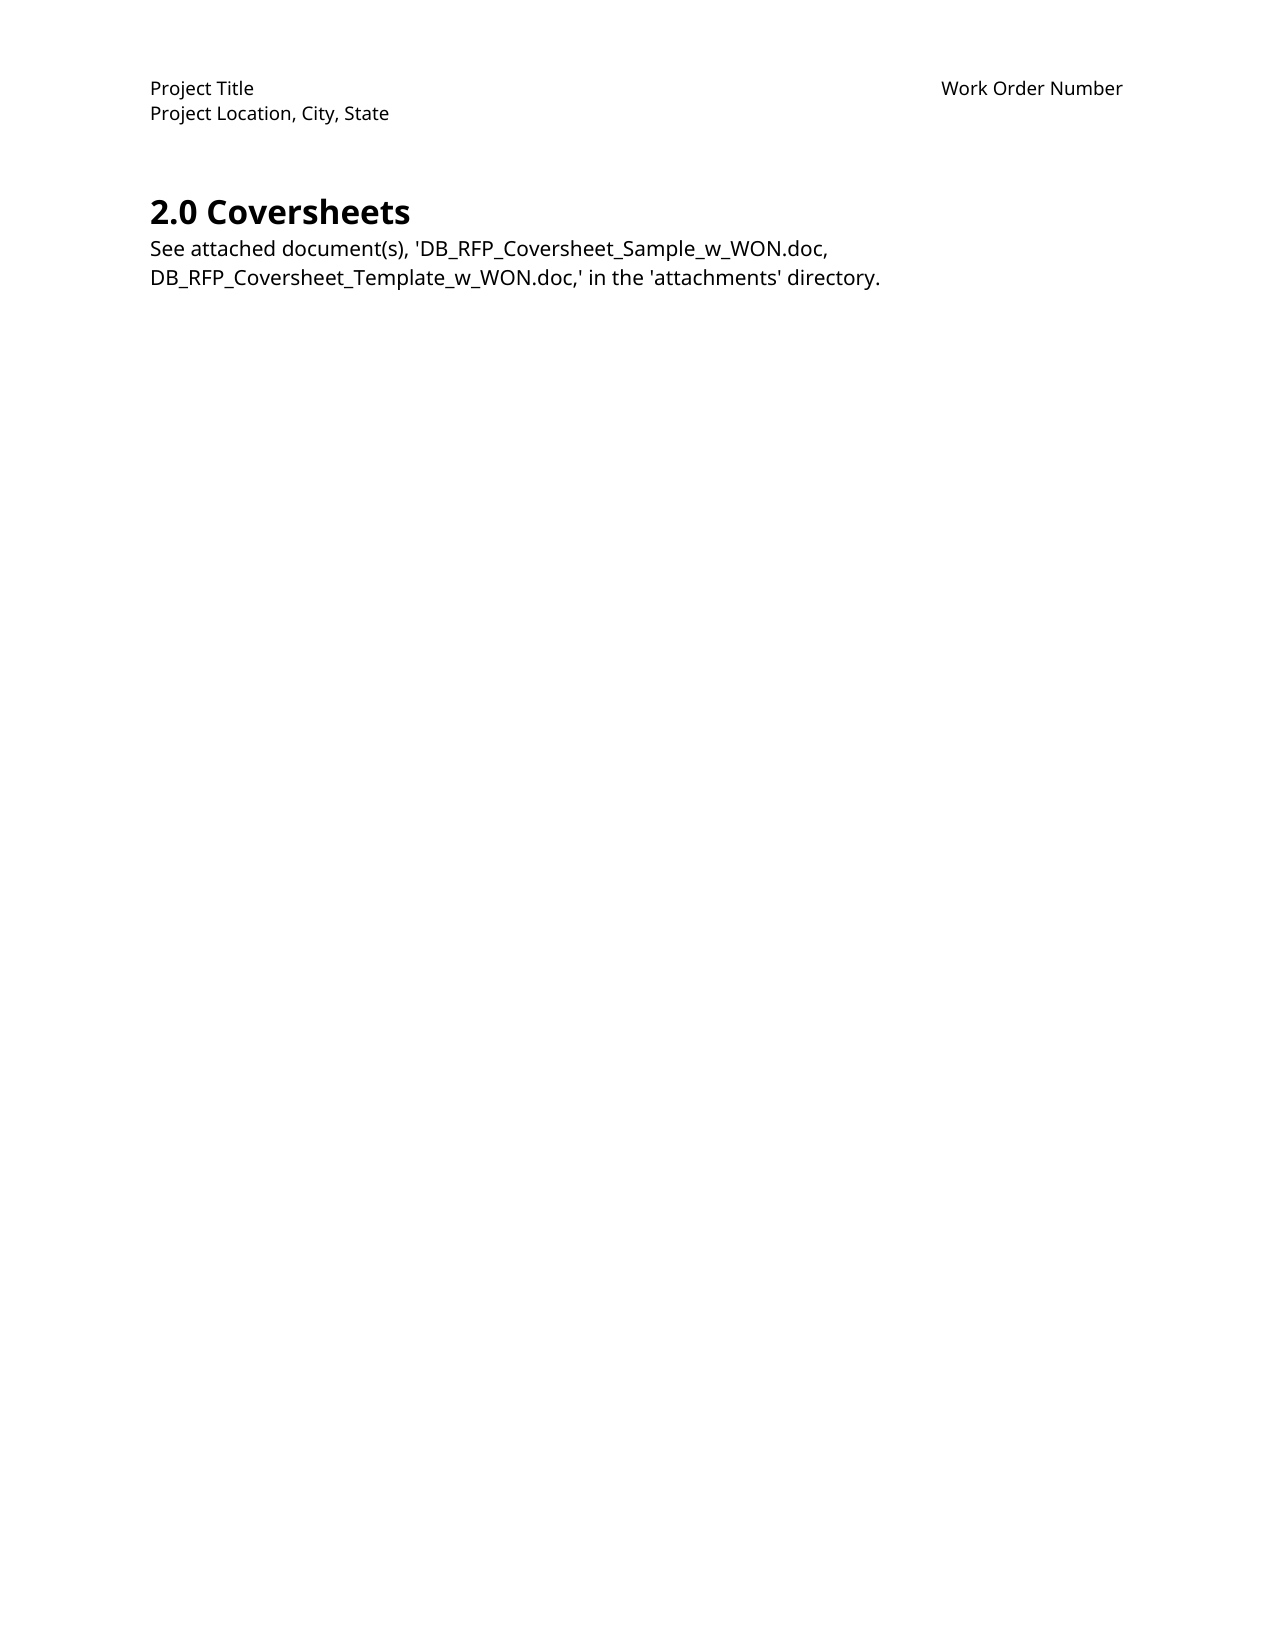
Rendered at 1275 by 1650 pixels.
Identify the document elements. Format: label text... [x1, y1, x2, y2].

text See attached document(s), 'DB_RFP_Coversheet_Sample_w_WON.doc, DB_RFP_Coversheet_Template_w_WON.doc,' in the 'attachments' directory. [150, 234, 1125, 291]
text 2.0 Coversheets [150, 189, 1125, 234]
